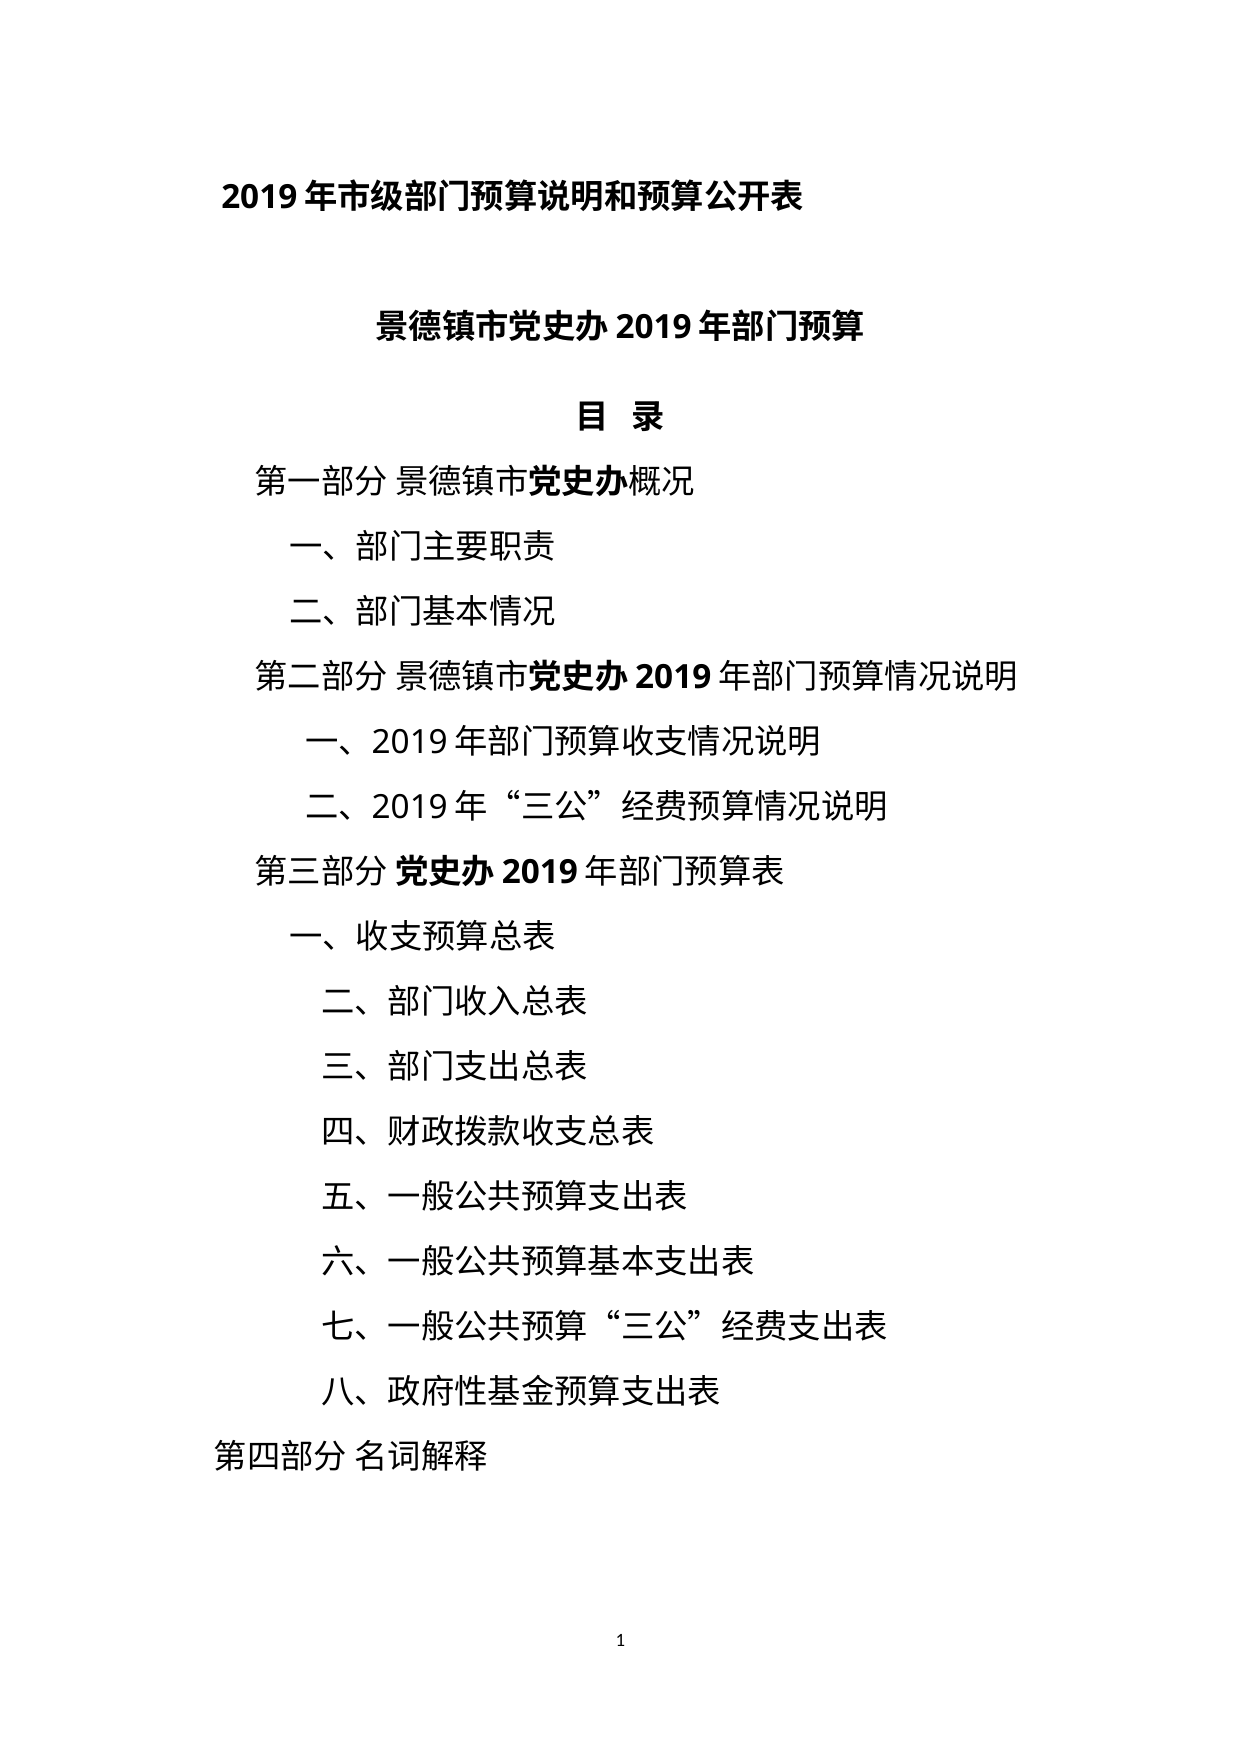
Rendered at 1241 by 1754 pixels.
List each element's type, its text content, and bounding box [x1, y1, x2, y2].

text 一、收支预算总表 [187, 902, 1053, 967]
text 八、政府性基金预算支出表 [187, 1357, 1053, 1422]
text 一、2019年部门预算收支情况说明 [187, 707, 1053, 772]
text 二、部门收入总表 [187, 967, 1053, 1032]
text 第一部分 景德镇市党史办概况 [187, 447, 1053, 512]
text 第三部分 党史办2019年部门预算表 [187, 837, 1053, 902]
text 三、部门支出总表 [187, 1032, 1053, 1097]
text 第二部分 景德镇市党史办2019年部门预算情况说明 [187, 642, 1053, 707]
text 目 录 [187, 382, 1053, 447]
text 五、一般公共预算支出表 [187, 1162, 1053, 1227]
text 七、一般公共预算“三公”经费支出表 [187, 1292, 1053, 1357]
text 景德镇市党史办2019年部门预算 [187, 292, 1053, 357]
text 第四部分 名词解释 [187, 1422, 1053, 1487]
text 二、2019年“三公”经费预算情况说明 [187, 772, 1053, 837]
text 六、一般公共预算基本支出表 [187, 1227, 1053, 1292]
text 一、部门主要职责 [187, 512, 1053, 577]
text 四、财政拨款收支总表 [187, 1097, 1053, 1162]
text 2019年市级部门预算说明和预算公开表 [187, 162, 1053, 227]
text 二、部门基本情况 [187, 577, 1053, 642]
